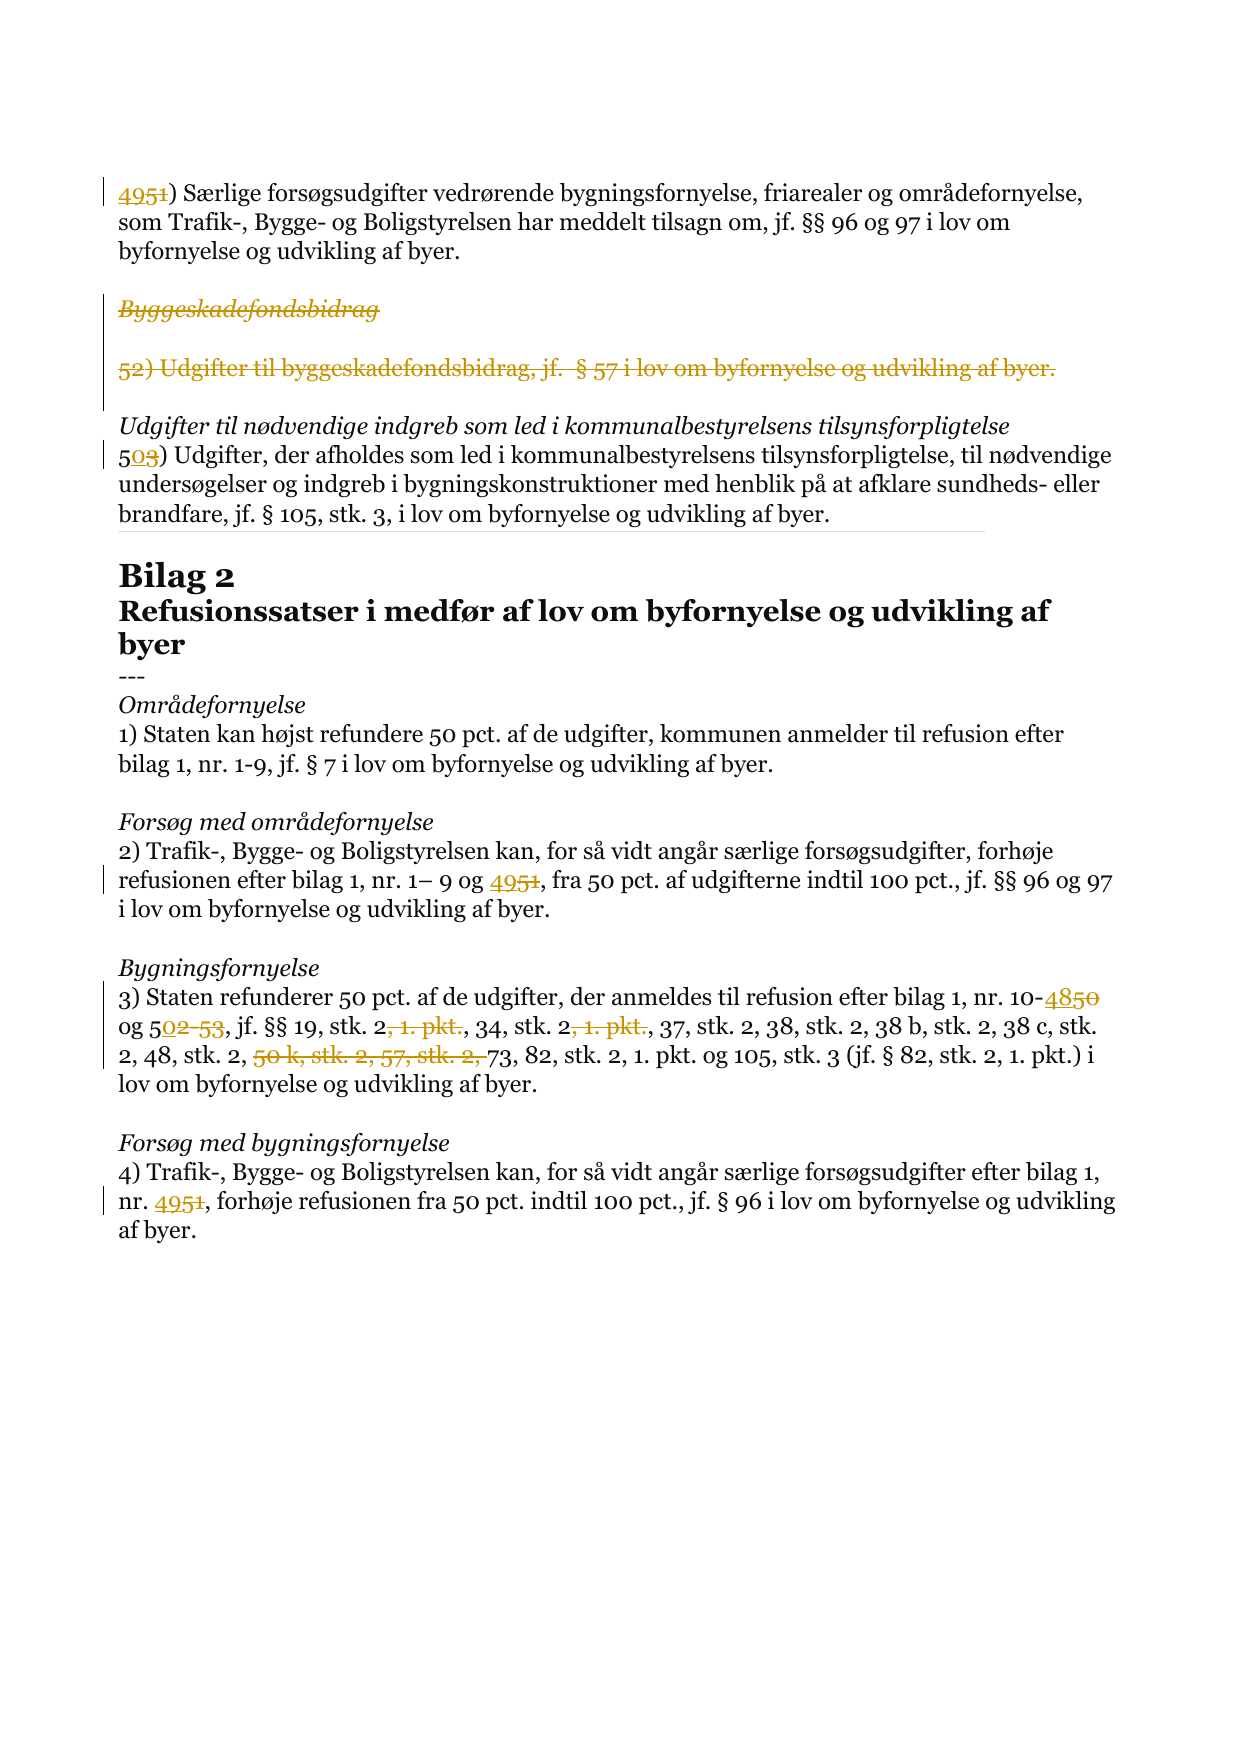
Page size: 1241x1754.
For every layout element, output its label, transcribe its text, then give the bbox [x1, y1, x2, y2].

text Bygningsfornyelse [118, 952, 1122, 981]
text 4) Trafik-, Bygge- og Boligstyrelsen kan, for så vidt angår særlige forsøgsudgifter efter bilag 1, nr. , forhøje refusionen fra 50 pct. indtil 100 pct., jf. § 96 i lov om byfornyelse og udvikling af byer. [118, 1156, 1122, 1244]
text 3) Staten refunderer 50 pct. af de udgifter, der anmeldes til refusion efter bilag 1, nr. 10- og 5, jf. §§ 19, stk. 2, 34, stk. 2, 37, stk. 2, 38, stk. 2, 38 b, stk. 2, 38 c, stk. 2, 48, stk. 2, 73, 82, stk. 2, 1. pkt. og 105, stk. 3 (jf. § 82, stk. 2, 1. pkt.) i lov om byfornyelse og udvikling af byer. [118, 981, 1122, 1098]
text Bilag 2 [118, 556, 1122, 594]
text Refusionssatser i medfør af lov om byfornyelse og udvikling af byer [118, 594, 1122, 661]
text Forsøg med bygningsfornyelse [118, 1127, 1122, 1156]
text 5) Udgifter, der afholdes som led i kommunalbestyrelsens tilsynsforpligtelse, til nødvendige undersøgelser og indgreb i bygningskonstruktioner med henblik på at afklare sundheds- eller brandfare, jf. § 105, stk. 3, i lov om byfornyelse og udvikling af byer. [118, 440, 1122, 527]
text 2) Trafik-, Bygge- og Boligstyrelsen kan, for så vidt angår særlige forsøgsudgifter, forhøje refusionen efter bilag 1, nr. 1– 9 og , fra 50 pct. af udgifterne indtil 100 pct., jf. §§ 96 og 97 i lov om byfornyelse og udvikling af byer. [118, 836, 1122, 923]
text --- [118, 661, 1122, 690]
text Udgifter til nødvendige indgreb som led i kommunalbestyrelsens tilsynsforpligtelse [118, 411, 1122, 440]
text Forsøg med områdefornyelse [118, 806, 1122, 836]
text 1) Staten kan højst refundere 50 pct. af de udgifter, kommunen anmelder til refusion efter bilag 1, nr. 1-9, jf. § 7 i lov om byfornyelse og udvikling af byer. [118, 719, 1122, 777]
text Områdefornyelse [118, 690, 1122, 719]
text ) Særlige forsøgsudgifter vedrørende bygningsfornyelse, friarealer og områdefornyelse, som Trafik-, Bygge- og Boligstyrelsen har meddelt tilsagn om, jf. §§ 96 og 97 i lov om byfornyelse og udvikling af byer. [118, 177, 1122, 265]
